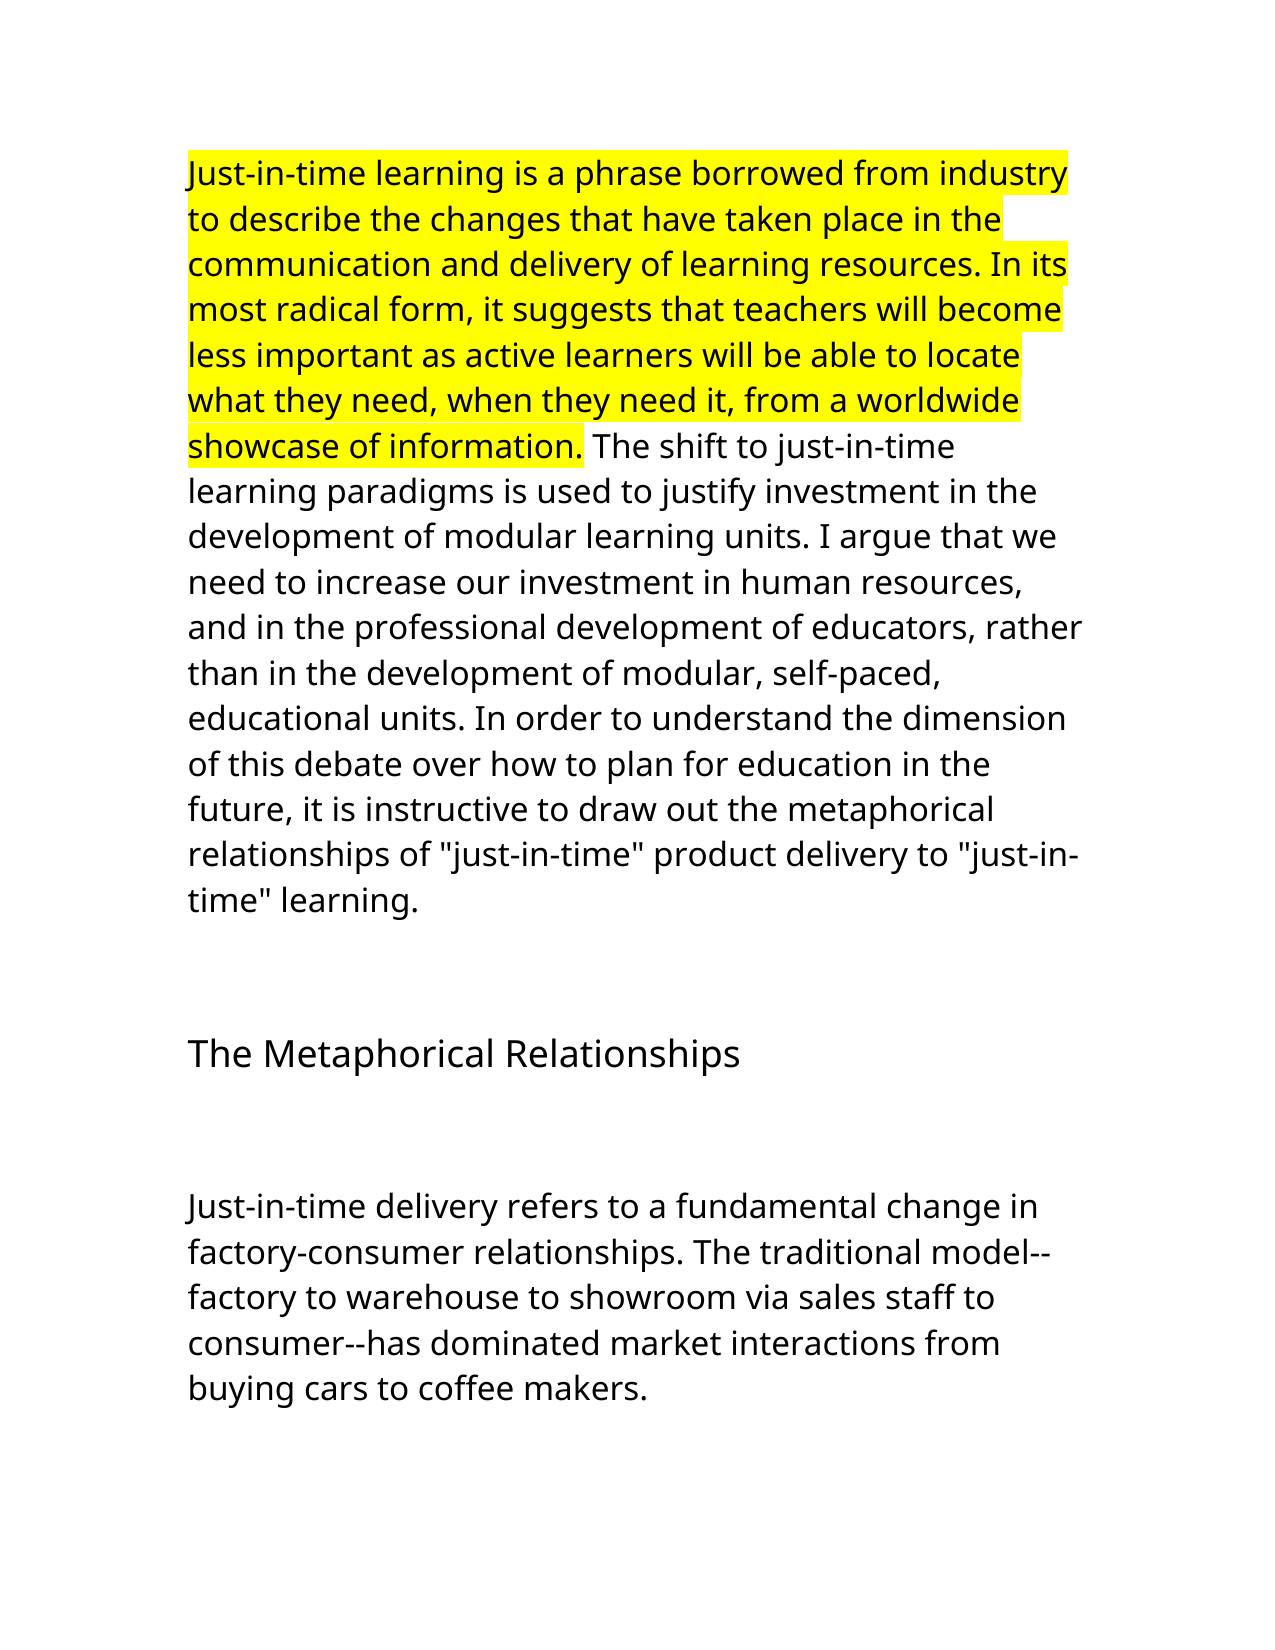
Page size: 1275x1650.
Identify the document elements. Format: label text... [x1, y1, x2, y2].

text The Metaphorical Relationships [187, 1027, 1087, 1078]
text Just-in-time delivery refers to a fundamental change in factory-consumer relationships. The traditional model--factory to warehouse to showroom via sales staff to consumer--has dominated market interactions from buying cars to coffee makers. [187, 1183, 1087, 1410]
text Just-in-time learning is a phrase borrowed from industry to describe the changes that have taken place in the communication and delivery of learning resources. In its most radical form, it suggests that teachers will become less important as active learners will be able to locate what they need, when they need it, from a worldwide showcase of information. The shift to just-in-time learning paradigms is used to justify investment in the development of modular learning units. I argue that we need to increase our investment in human resources, and in the professional development of educators, rather than in the development of modular, self-paced, educational units. In order to understand the dimension of this debate over how to plan for education in the future, it is instructive to draw out the metaphorical relationships of "just-in-time" product delivery to "just-in-time" learning. [187, 150, 1087, 922]
